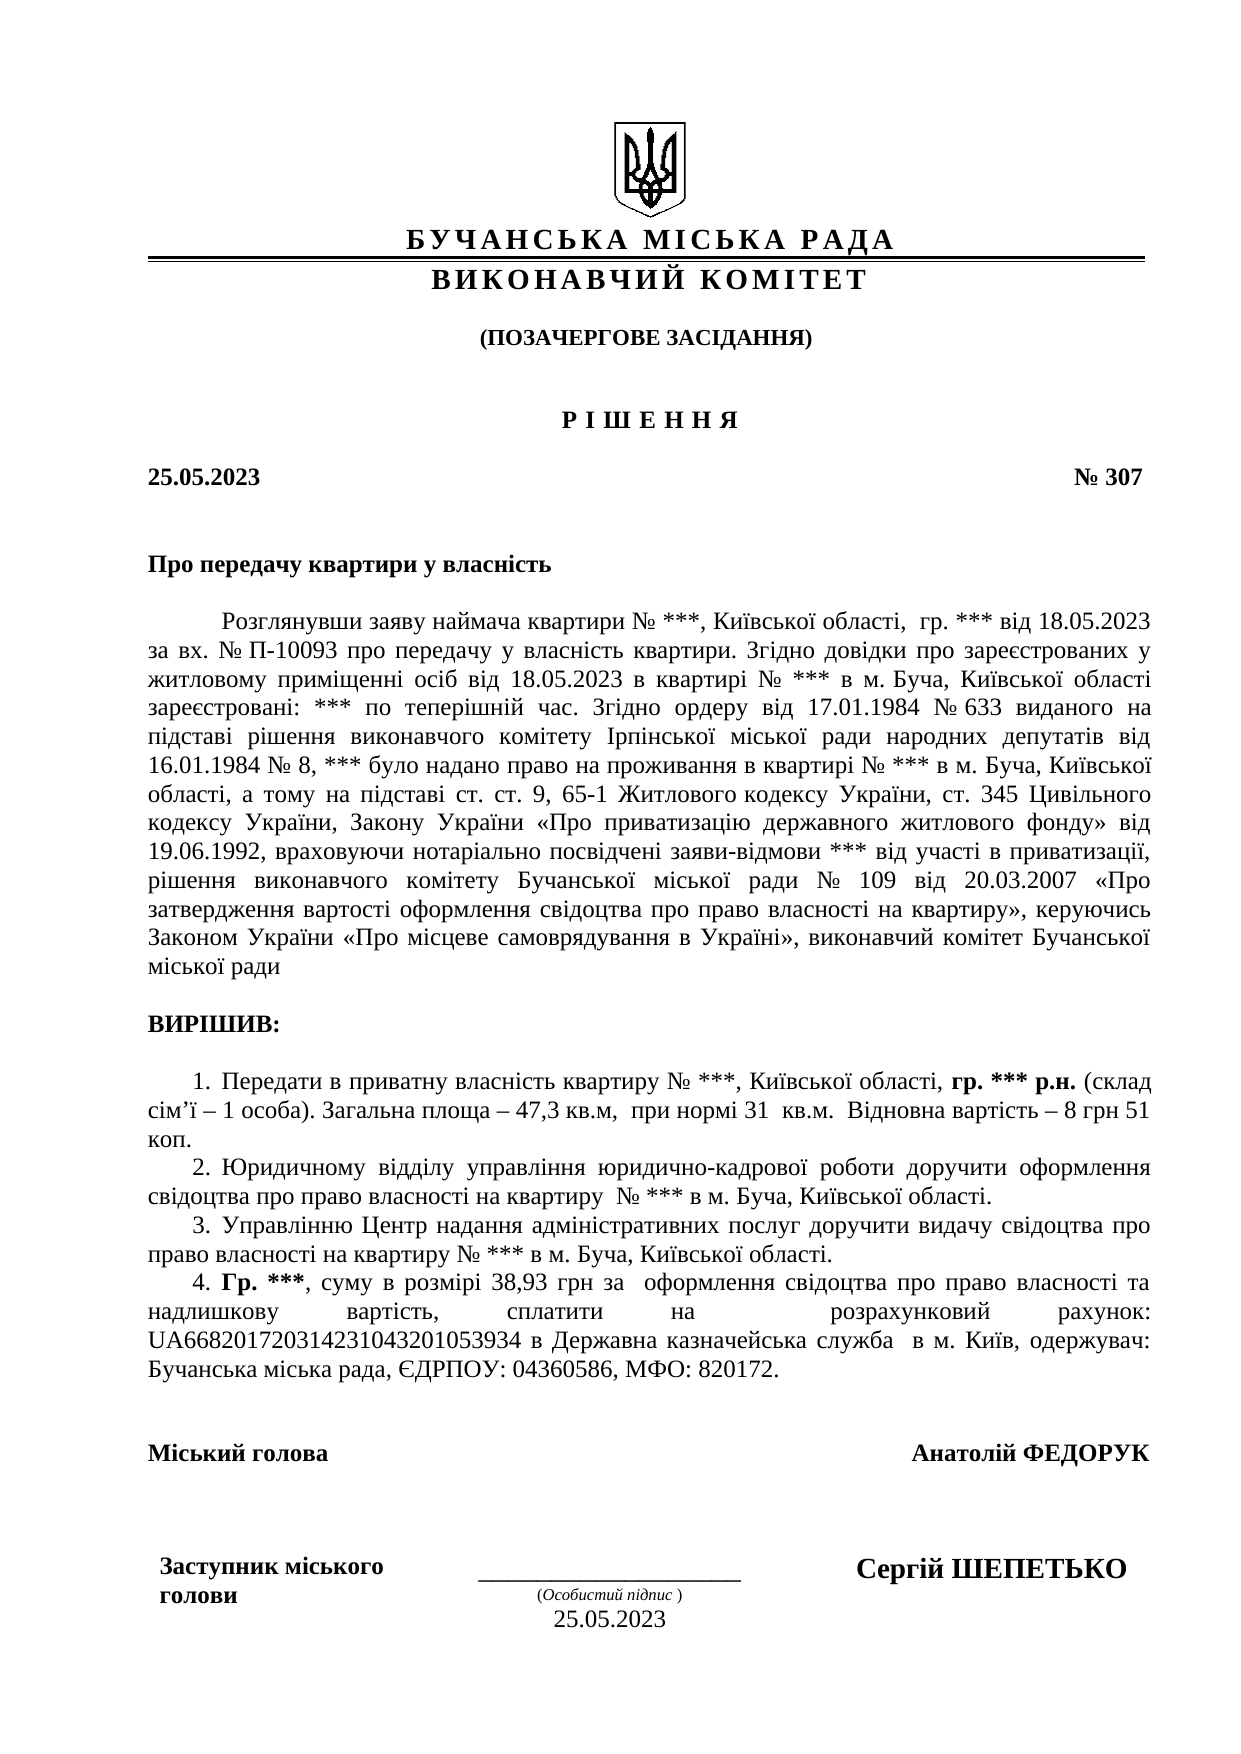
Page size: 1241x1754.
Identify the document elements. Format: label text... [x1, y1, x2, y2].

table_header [148, 1551, 447, 1665]
text Міський голова Анатолій ФЕДОРУК [148, 1438, 1152, 1466]
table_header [447, 1551, 772, 1665]
text ВИРІШИВ: [148, 1009, 1152, 1037]
text Розглянувши заяву наймача квартири № ***, Київської області, гр. *** від 18.05.2023 за вх. № П-10093 про передачу у власність квартири. Згідно довідки про зареєстрованих у житловому приміщенні осіб від 18.05.2023 в квартирі № *** в м. Буча, Київської області зареєстровані: *** по теперішній час. Згідно ордеру від 17.01.1984 № 633 виданого на підставі рішення виконавчого комітету Ірпінської міської ради народних депутатів від 16.01.1984 № 8, *** було надано право на проживання в квартирі № *** в м. Буча, Київської області, а тому на підставі ст. ст. 9, 65-1 Житлового кодексу України, ст. 345 Цивільного кодексу України, Закону України «Про приватизацію державного житлового фонду» від 19.06.1992, враховуючи нотаріально посвідчені заяви-відмови *** від участі в приватизації, рішення виконавчого комітету Бучанської міської ради № 109 від 20.03.2007 «Про затвердження вартості оформлення свідоцтва про право власності на квартиру», керуючись Законом України «Про місцеве самоврядування в Україні», виконавчий комітет Бучанської міської ради [148, 606, 1152, 980]
text РІШЕННЯ [148, 405, 1152, 434]
list Управлінню Центр надання адміністративних послуг доручити видачу свідоцтва про право власності на квартиру № *** в м. Буча, Київської області. [148, 1210, 1152, 1267]
text БУЧАНСЬКА МІСЬКА РАДА [148, 222, 1152, 256]
text 25.05.2023 № 307 [148, 462, 1152, 491]
list Юридичному відділу управління юридично-кадрової роботи доручити оформлення свідоцтва про право власності на квартиру № *** в м. Буча, Київської області. [148, 1152, 1152, 1210]
list Гр. ***, суму в розмірі 38,93 грн за оформлення свідоцтва про право власності та надлишкову вартість, сплатити на розрахунковий рахунок: UA668201720314231043201053934 в Державна казначейська служба в м. Київ, одержувач: Бучанська міська рада, ЄДРПОУ: 04360586, МФО: 820172. [148, 1267, 1152, 1382]
list Передати в приватну власність квартиру № ***, Київської області, гр. *** р.н. (склад сім’ї – 1 особа). Загальна площа – 47,3 кв.м, при нормі 31 кв.м. Відновна вартість – 8 грн 51 коп. [148, 1066, 1152, 1152]
table_header Сергій ШЕПЕТЬКО [772, 1551, 1151, 1665]
text Про передачу квартири у власність [148, 549, 1152, 577]
table_header ВИКОНАВЧИЙ КОМІТЕТ (ПОЗАЧЕРГОВЕ ЗАСІДАННЯ) [148, 262, 1144, 376]
